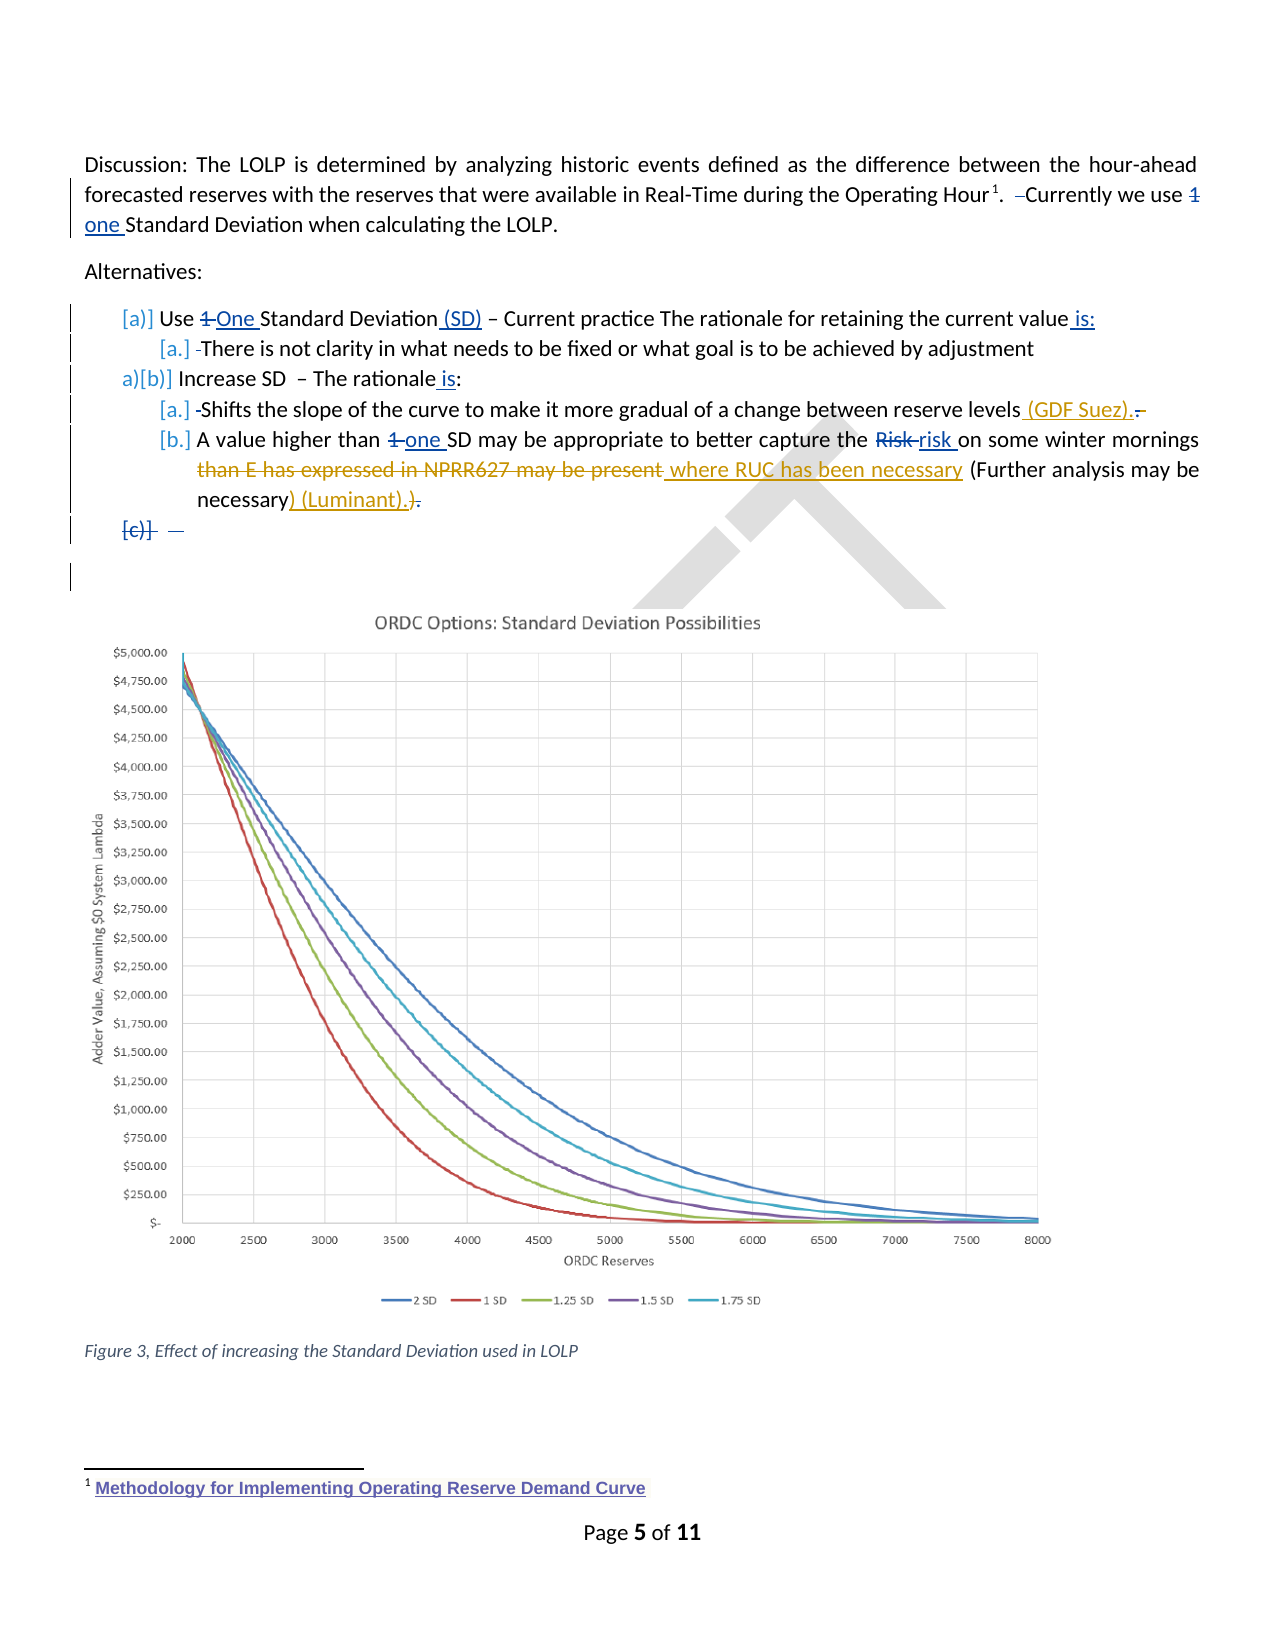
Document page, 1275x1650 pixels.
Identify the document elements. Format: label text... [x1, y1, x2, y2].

text Discussion: The LOLP is determined by analyzing historic events defined as the difference between the hour-ahead forecasted reserves with the reserves that were available in Real-Time during the Operating Hour. Currently we use Standard Deviation when calculating the LOLP. [84, 150, 1200, 238]
picture [84, 609, 1060, 1321]
list A value higher than SD may be appropriate to better capture the on some winter mornings (Further analysis may be necessary [159, 425, 1200, 513]
list Shifts the slope of the curve to make it more gradual of a change between reserve levels [159, 395, 1200, 423]
text Alternatives: [84, 257, 1200, 285]
list There is not clarity in what needs to be fixed or what goal is to be achieved by adjustment [159, 334, 1200, 362]
list Use Standard Deviation – Current practice The rationale for retaining the current value [122, 304, 1200, 332]
list Increase SD – The rationale: [122, 364, 1200, 393]
